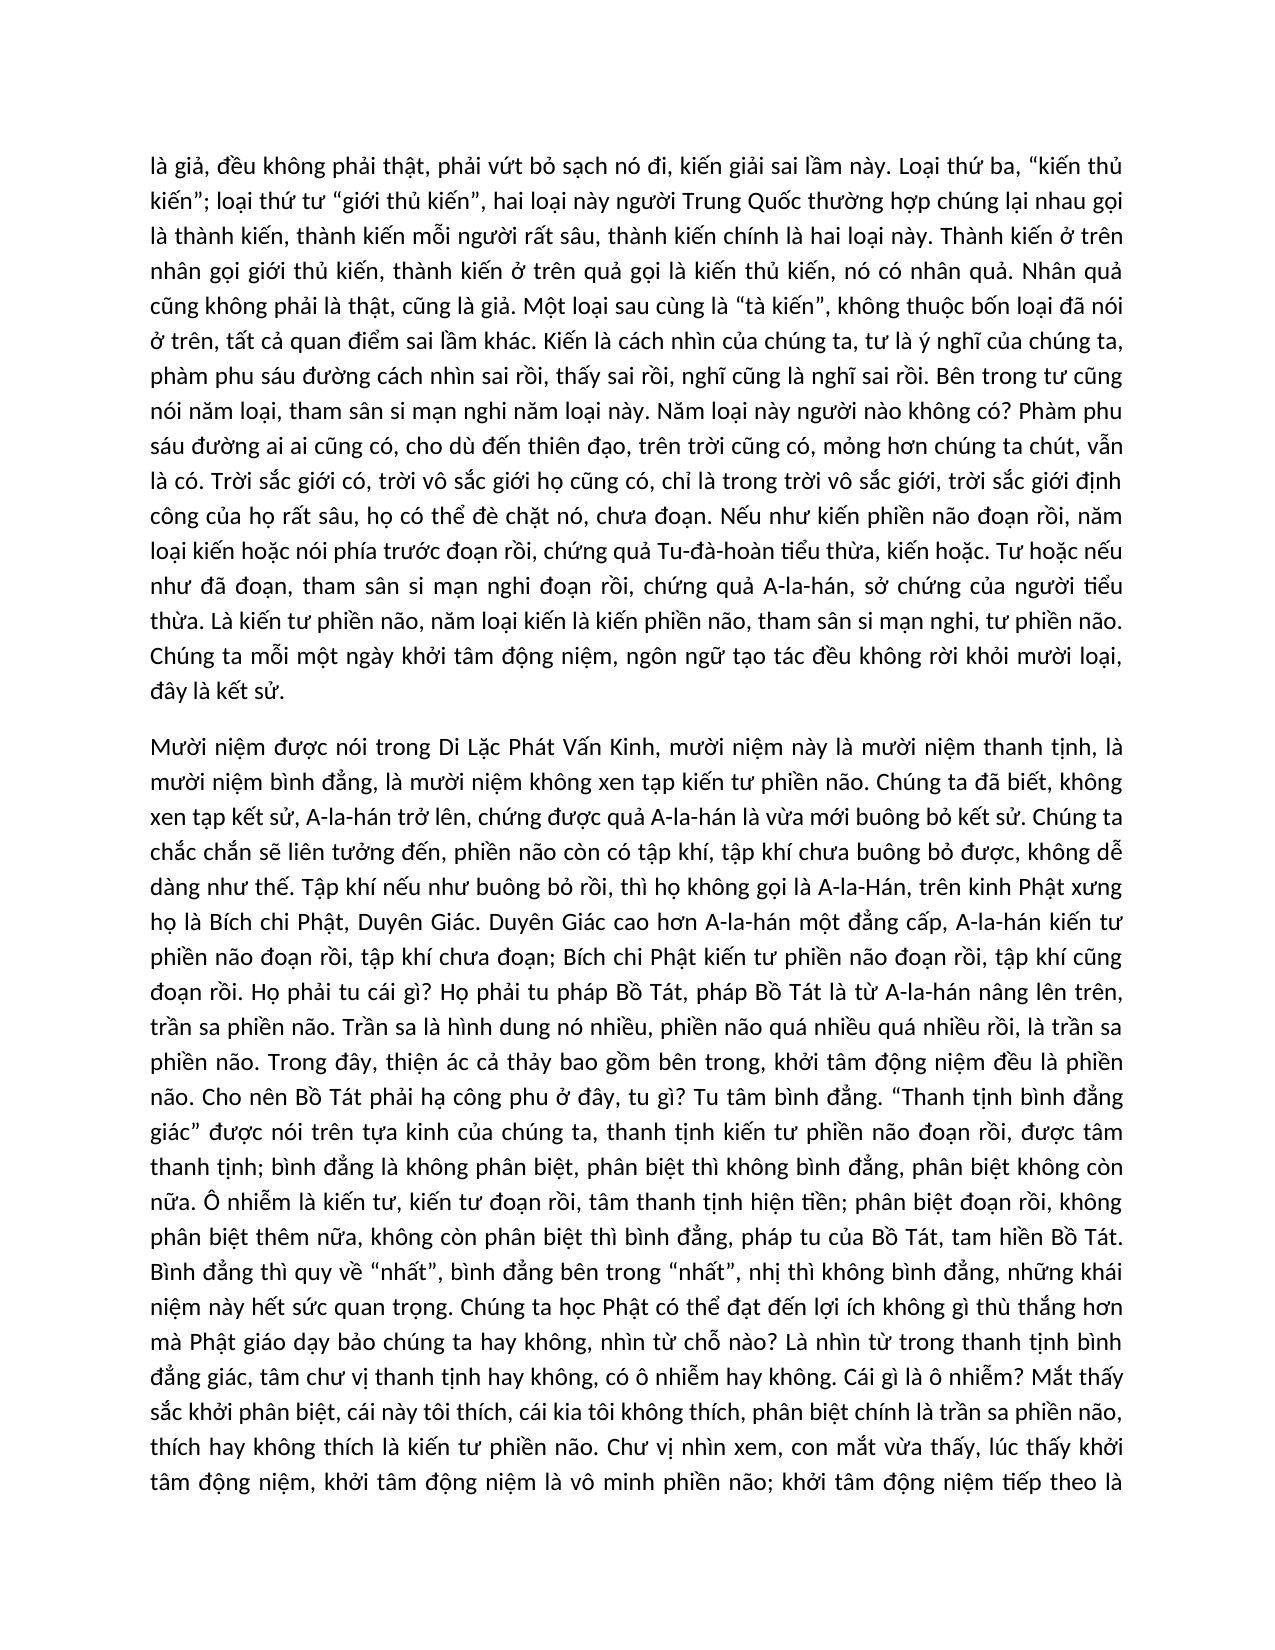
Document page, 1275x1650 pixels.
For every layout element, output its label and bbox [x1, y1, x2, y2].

text [150, 731, 1125, 1496]
text [150, 150, 1125, 706]
